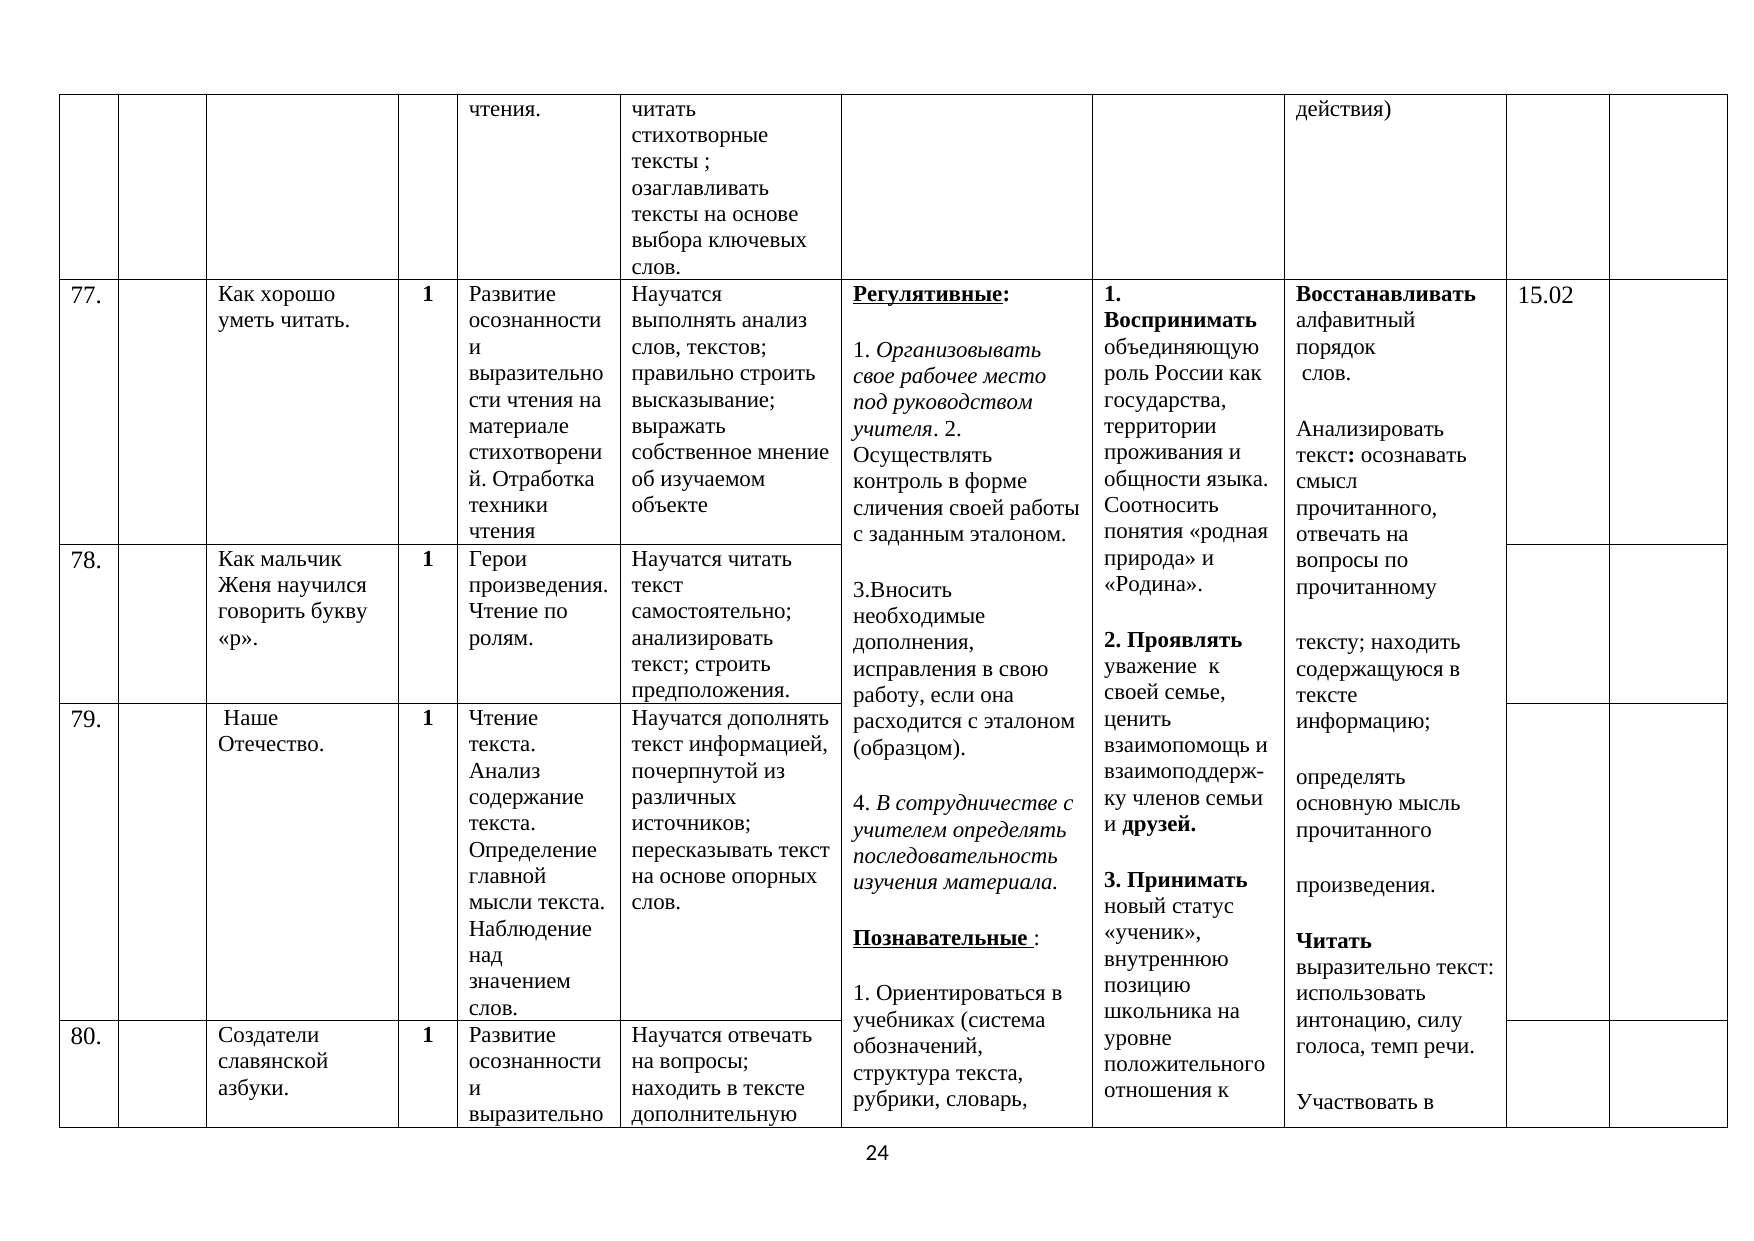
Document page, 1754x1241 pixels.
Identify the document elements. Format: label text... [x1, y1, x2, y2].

table_cell 1 [399, 545, 457, 703]
table_cell Регулятивные: 1. Организовывать свое рабочее место под руководством учителя. 2. Осуществлять контроль в форме сличения своей работы с заданным эталоном. 3.Вносить необходимые дополнения, исправления в свою работу, если она расходится с эталоном (образцом). 4. В сотрудничестве с учителем определять последовательность изучения материала. Познавательные : 1. Ориентироваться в учебниках (система обозначений, структура текста, рубрики, словарь, содержание). 2. Осуществлять поиск необходимой информации для выполнения учебных заданий, используя справочные материалы учебника (под руководством учителя). 3. Понимать информацию, представленную в виде текста, рисунков, схем. 4. Сравнивать предметы, объекты: находить общее и различие. 5. Группировать, классифицировать предметы, объекты на основе существенных признаков, по заданным критериям. Коммуникативные: 1. Соблюдать простейшие нормы речевого этикета: здороваться, прощаться, благодарить. 2. Вступать в диалог (отвечать на вопросы, задавать вопросы, уточнять непонятное). 3. Сотрудничать с товарищами при выполнении заданий в паре: устанавливать и соблюдать очерёдность действий, корректно [842, 280, 1092, 1127]
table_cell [207, 95, 398, 279]
table_cell Научатся читать текст самостоятельно; анализировать текст; строить предположения. [621, 545, 841, 703]
table_cell [1507, 95, 1609, 279]
table_cell [119, 95, 206, 279]
table_cell [1507, 1021, 1609, 1127]
table_cell 1 [399, 95, 457, 279]
table_cell 1 [399, 1021, 457, 1127]
table_cell [1507, 704, 1609, 1020]
table_cell Герои произведения. Чтение по ролям. [458, 545, 620, 703]
table_cell [60, 95, 118, 279]
table_cell [1610, 704, 1727, 1020]
table_cell [119, 545, 206, 703]
table_cell [60, 1021, 118, 1127]
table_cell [458, 1021, 620, 1127]
table_cell [119, 1021, 206, 1127]
table_cell Развитие осознанности и выразительности чтения на материале стихотворений. Отработка техники чтения [458, 280, 620, 544]
table_cell [1610, 1021, 1727, 1127]
table_cell 1. Воспринимать объединяющую роль России как государства, территории проживания и общности языка. Соотносить понятия «родная природа» и «Родина». 2. Проявлять уважение к своей семье, ценить взаимопомощь и взаимоподдерж-ку членов семьи и друзей. 3. Принимать новый статус «ученик», внутреннюю позицию школьника на уровне положительного отношения к школе, принимать образ «хорошего ученика». 4. Внимательно относиться к собственным переживаниям и переживаниям других людей; нравственному содержанию поступков. 5. Выполнять правила личной гигиены, безопасного поведения в школе, дома, на улице, в общественных местах. 6. Внимательно относиться к красоте окружающего мира, произведениям искусства. 7.Адекватно воспринимать оценку учителя. [1093, 280, 1284, 1127]
table_cell [60, 704, 118, 1020]
table_cell [1610, 280, 1727, 544]
table_cell [119, 704, 206, 1020]
table_cell Научатся выполнять анализ слов, текстов; правильно строить высказывание; выражать собственное мнение об изучаемом объекте [621, 280, 841, 544]
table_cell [207, 1021, 398, 1127]
table_cell 1 [399, 704, 457, 1020]
table_cell [1507, 545, 1609, 703]
table_cell Как хорошо уметь читать. [207, 280, 398, 544]
table_cell 15.02 [1507, 280, 1609, 544]
table_cell [60, 280, 118, 544]
table_cell Как мальчик Женя научился говорить букву «р». [207, 545, 398, 703]
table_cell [621, 1021, 841, 1127]
table_cell [1610, 545, 1727, 703]
table_cell Научатся дополнять текст информацией, почерпнутой из различных источников; пересказывать текст на основе опорных слов. [621, 704, 841, 1020]
table_cell Чтение текста. Анализ содержание текста. Определение главной мысли текста. Наблюдение над значением слов. [458, 704, 620, 1020]
table_cell 1 [399, 280, 457, 544]
table_cell Наше Отечество. [207, 704, 398, 1020]
table_cell Восстанавливать алфавитный порядок слов. Анализировать текст: осознавать смысл прочитанного, отвечать на вопросы по прочитанному тексту; находить содержащуюся в тексте информацию; определять основную мысль прочитанного произведения. Читать выразительно текст: использовать интонацию, силу голоса, темп речи. Участвовать в учебном диалоге, оценивать процесс и результат решения коммуникативной задачи. Включаться в групповую работу, связанную с общением. Задавать учителю и одноклассникам познавательные вопросы. Обосновывать собственное мнение. [1285, 280, 1506, 1127]
table_cell [60, 545, 118, 703]
table_cell [119, 280, 206, 544]
